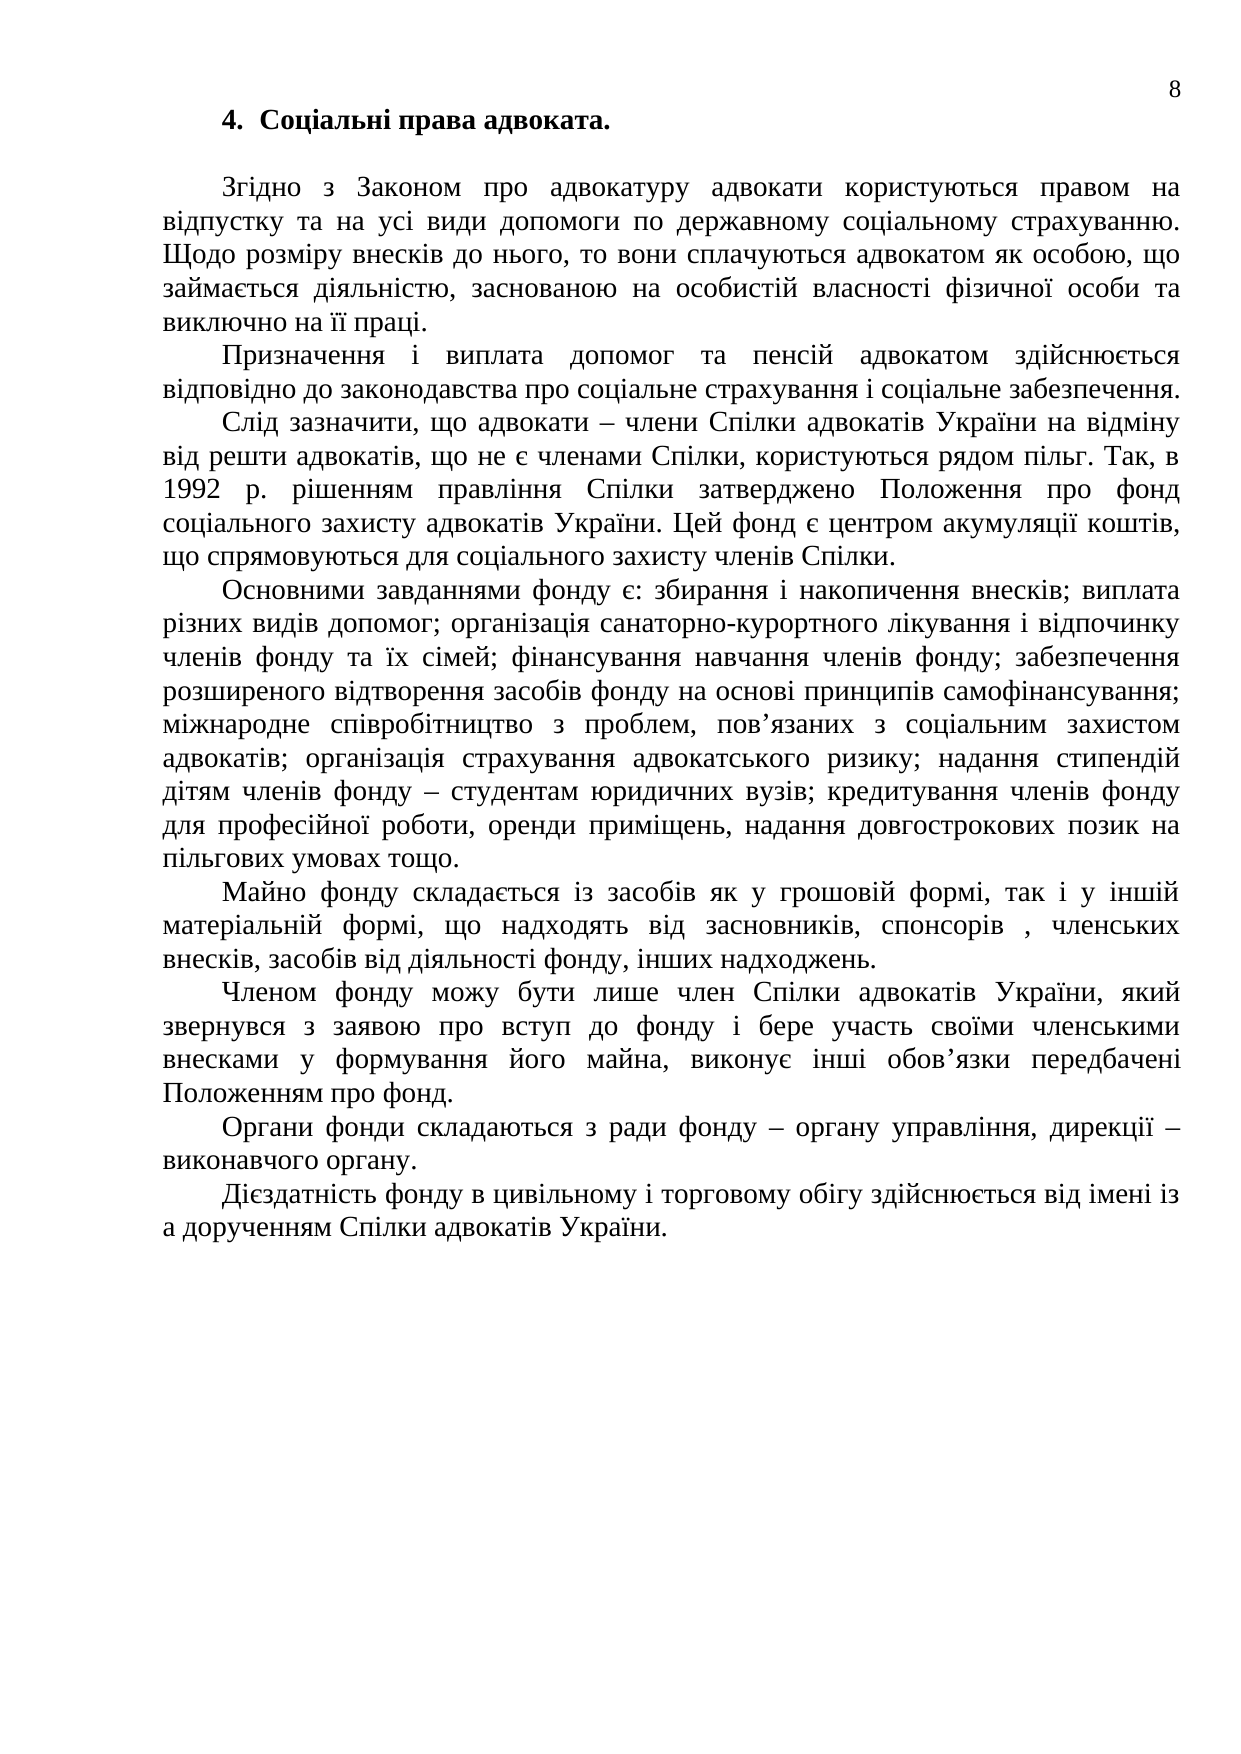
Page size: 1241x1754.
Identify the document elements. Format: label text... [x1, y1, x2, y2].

text Органи фонди складаються з ради фонду – органу управління, дирекції – виконавчого органу. [162, 1109, 1181, 1176]
text Згідно з Законом про адвокатуру адвокати користуються правом на відпустку та на усі види допомоги по державному соціальному страхуванню. Щодо розміру внесків до нього, то вони сплачуються адвокатом як особою, що займається діяльністю, заснованою на особистій власності фізичної особи та виключно на її праці. [162, 169, 1181, 337]
list Соціальні права адвоката. [222, 102, 1181, 136]
text Членом фонду можу бути лише член Спілки адвокатів України, який звернувся з заявою про вступ до фонду і бере участь своїми членськими внесками у формування його майна, виконує інші обов’язки передбачені Положенням про фонд. [162, 974, 1181, 1109]
text Основними завданнями фонду є: збирання і накопичення внесків; виплата різних видів допомог; організація санаторно-курортного лікування і відпочинку членів фонду та їх сімей; фінансування навчання членів фонду; забезпечення розширеного відтворення засобів фонду на основі принципів самофінансування; міжнародне співробітництво з проблем, пов’язаних з соціальним захистом адвокатів; організація страхування адвокатського ризику; надання стипендій дітям членів фонду – студентам юридичних вузів; кредитування членів фонду для професійної роботи, оренди приміщень, надання довгострокових позик на пільгових умовах тощо. [162, 572, 1181, 874]
text Призначення і виплата допомог та пенсій адвокатом здійснюється відповідно до законодавства про соціальне страхування і соціальне забезпечення. [162, 337, 1181, 404]
text Дієздатність фонду в цивільному і торговому обігу здійснюється від імені із а дорученням Спілки адвокатів України. [162, 1176, 1181, 1243]
text Слід зазначити, що адвокати – члени Спілки адвокатів України на відміну від решти адвокатів, що не є членами Спілки, користуються рядом пільг. Так, в 1992 р. рішенням правління Спілки затверджено Положення про фонд соціального захисту адвокатів України. Цей фонд є центром акумуляції коштів, що спрямовуються для соціального захисту членів Спілки. [162, 404, 1181, 572]
text Майно фонду складається із засобів як у грошовій формі, так і у іншій матеріальній формі, що надходять від засновників, спонсорів , членських внесків, засобів від діяльності фонду, інших надходжень. [162, 874, 1181, 974]
